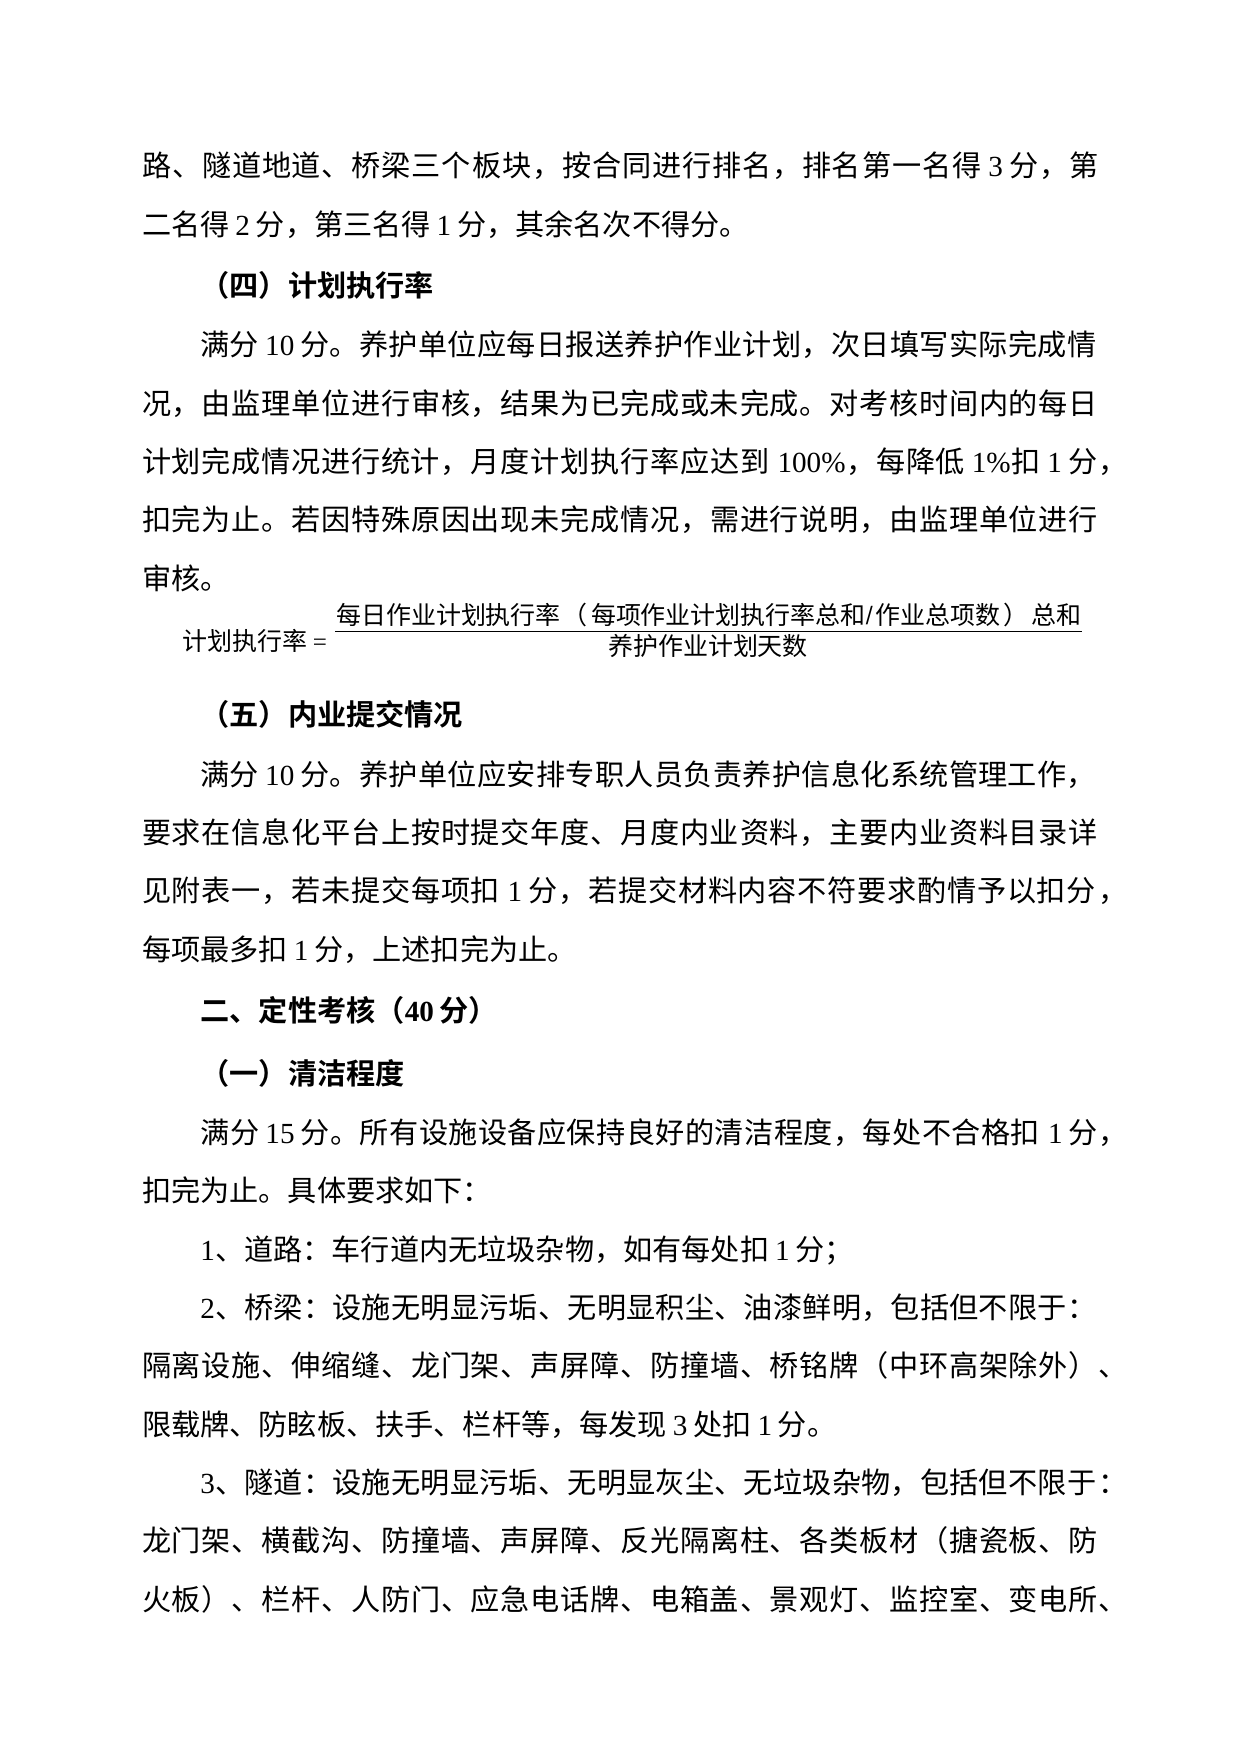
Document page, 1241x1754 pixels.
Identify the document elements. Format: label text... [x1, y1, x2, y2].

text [142, 1447, 1098, 1622]
text （四）计划执行率 [142, 247, 1098, 309]
text 计划执行率 = [142, 601, 1098, 663]
text 满分10分。养护单位应安排专职人员负责养护信息化系统管理工作，要求在信息化平台上按时提交年度、月度内业资料，主要内业资料目录详见附表一，若未提交每项扣1分，若提交材料内容不符要求酌情予以扣分，每项最多扣1分，上述扣完为止。 [142, 738, 1098, 972]
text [142, 130, 1098, 247]
text 满分15分。所有设施设备应保持良好的清洁程度，每处不合格扣1分，扣完为止。具体要求如下： [142, 1097, 1098, 1213]
text 2、桥梁：设施无明显污垢、无明显积尘、油漆鲜明，包括但不限于：隔离设施、伸缩缝、龙门架、声屏障、防撞墙、桥铭牌（中环高架除外）、限载牌、防眩板、扶手、栏杆等，每发现3处扣1分。 [142, 1272, 1098, 1447]
text 满分10分。养护单位应每日报送养护作业计划，次日填写实际完成情况，由监理单位进行审核，结果为已完成或未完成。对考核时间内的每日计划完成情况进行统计，月度计划执行率应达到100%，每降低1%扣1分，扣完为止。若因特殊原因出现未完成情况，需进行说明，由监理单位进行审核。 [142, 309, 1098, 601]
text （五）内业提交情况 [142, 676, 1098, 738]
text 1、道路：车行道内无垃圾杂物，如有每处扣1分； [142, 1213, 1098, 1272]
text （一）清洁程度 [142, 1034, 1098, 1097]
text 二、定性考核（40分） [142, 972, 1098, 1034]
